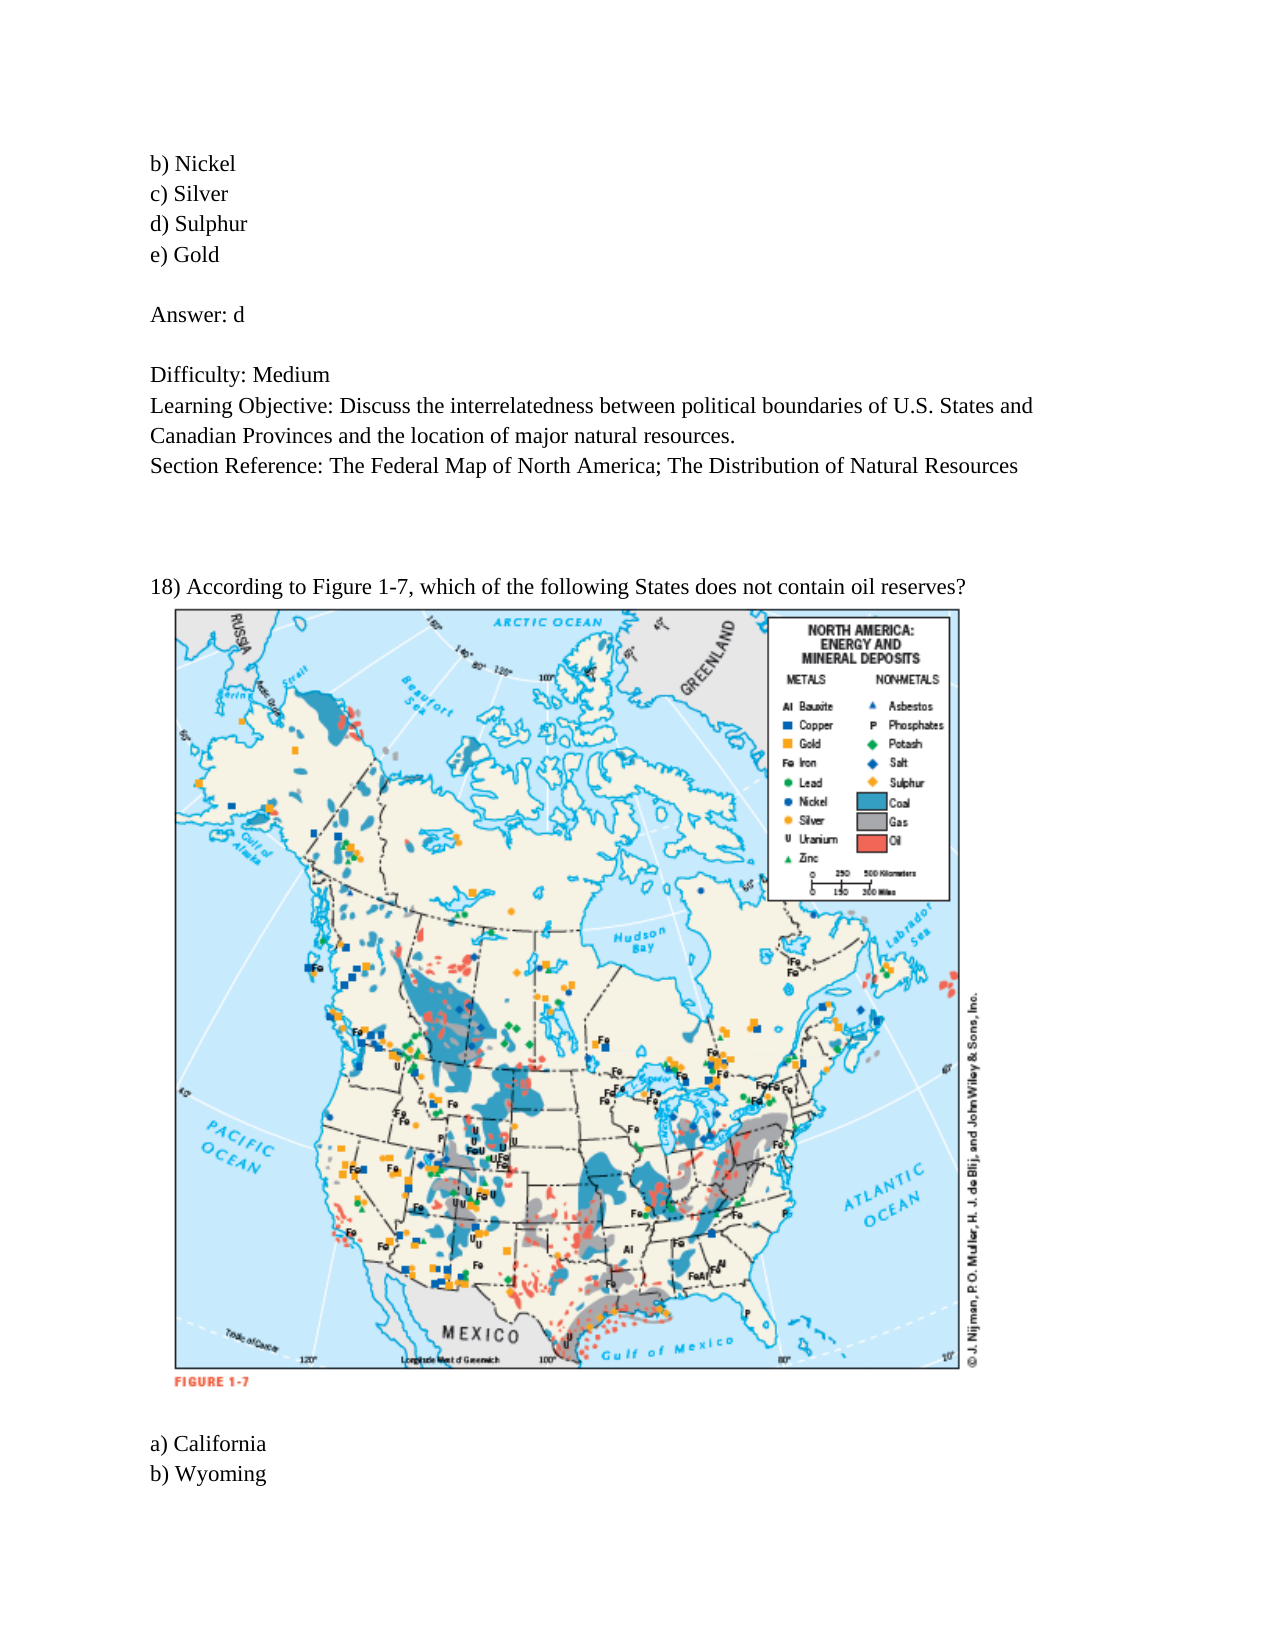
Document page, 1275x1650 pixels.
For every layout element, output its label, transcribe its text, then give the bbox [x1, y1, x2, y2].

text Difficulty: Medium [150, 361, 1125, 388]
text a) California [150, 1430, 1125, 1456]
text d) Sulphur [150, 210, 1125, 237]
text Answer: d [150, 301, 1125, 327]
text e) Gold [150, 241, 1125, 267]
text b) Wyoming [150, 1460, 1125, 1486]
text b) Nickel [150, 150, 1125, 176]
text c) Silver [150, 180, 1125, 207]
picture [150, 603, 999, 1396]
text Section Reference: The Federal Map of North America; The Distribution of Natural Resources [150, 452, 1125, 478]
text 18) According to Figure 1-7, which of the following States does not contain oil reserves? [150, 573, 1125, 599]
text Learning Objective: Discuss the interrelatedness between political boundaries of U.S. States and Canadian Provinces and the location of major natural resources. [150, 392, 1125, 448]
